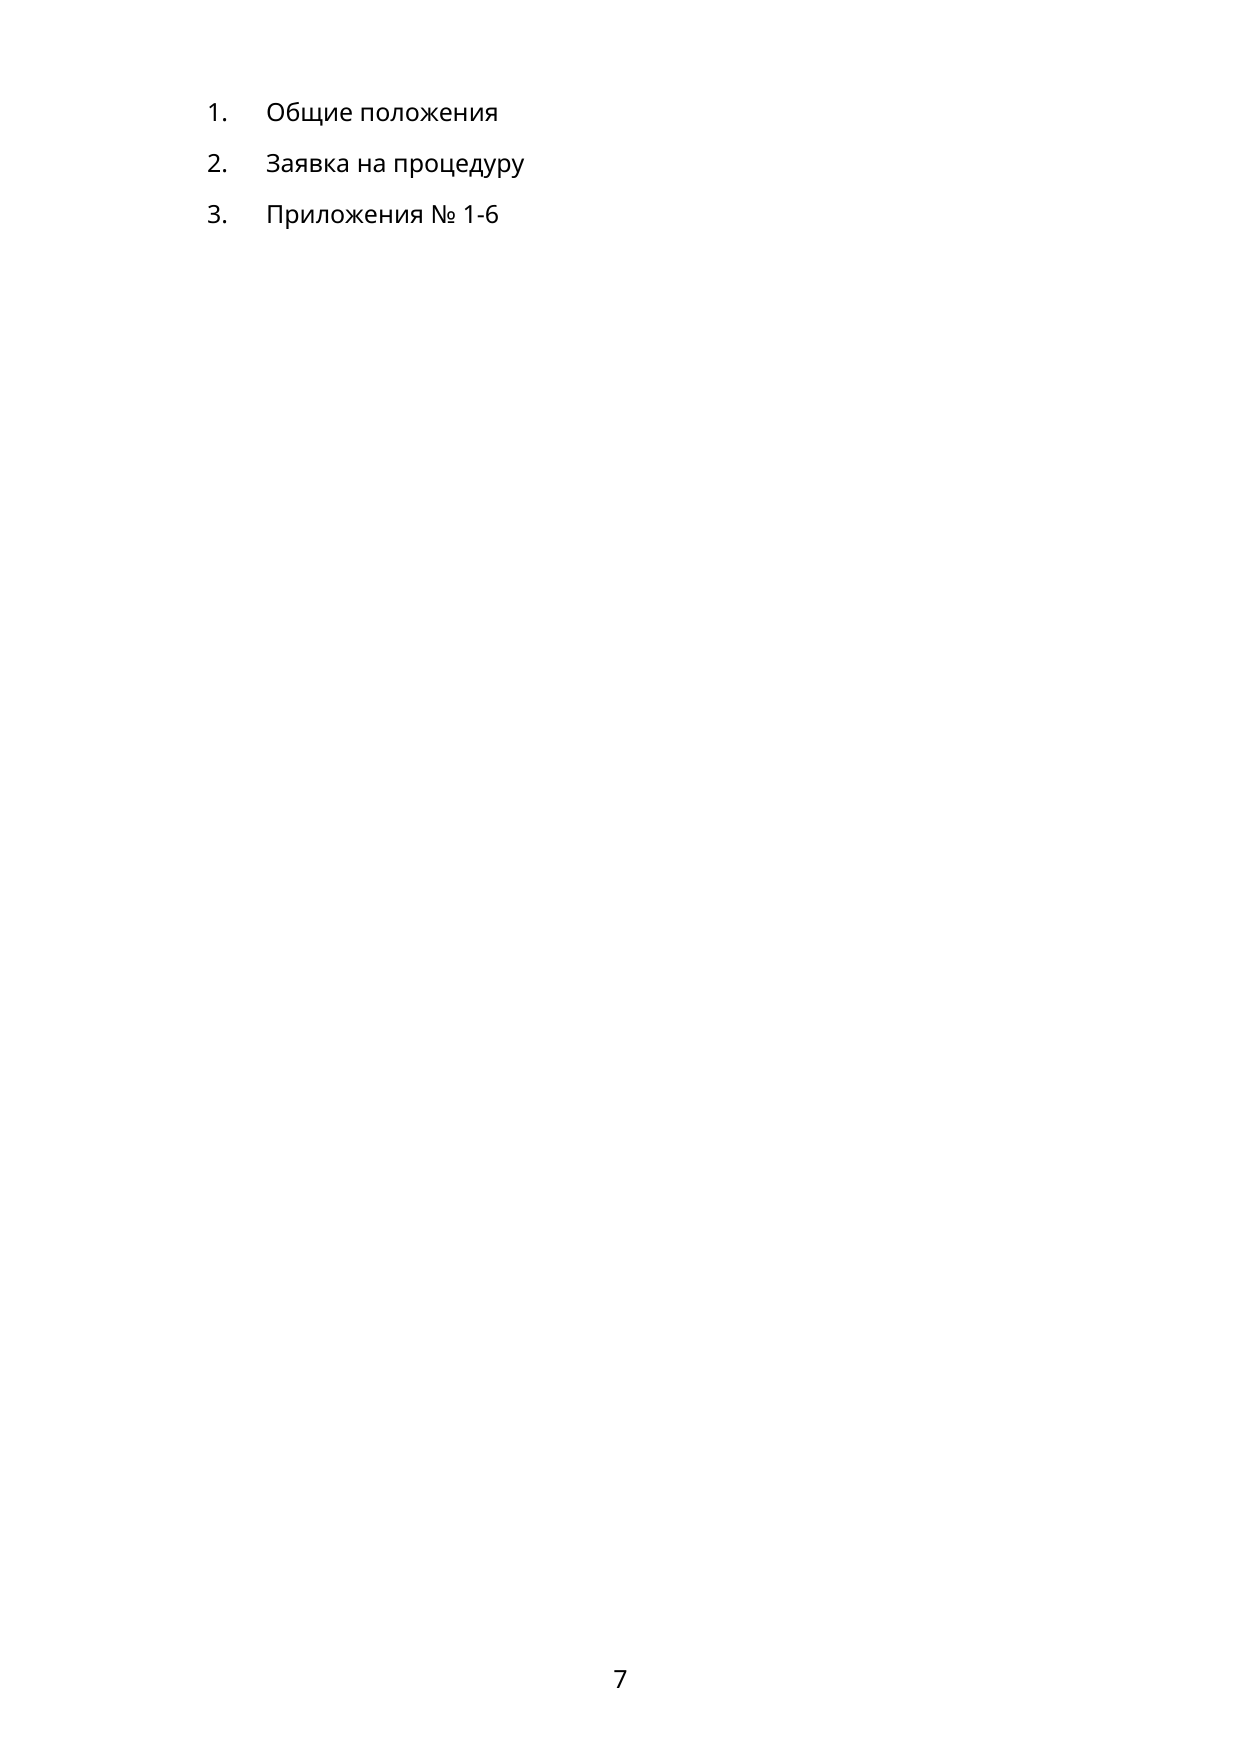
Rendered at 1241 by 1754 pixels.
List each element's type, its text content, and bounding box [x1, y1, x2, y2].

text 3. Приложения № 1-6 [207, 197, 1092, 231]
text 1. Общие положения [207, 95, 1092, 129]
text 2. Заявка на процедуру [207, 146, 1092, 180]
